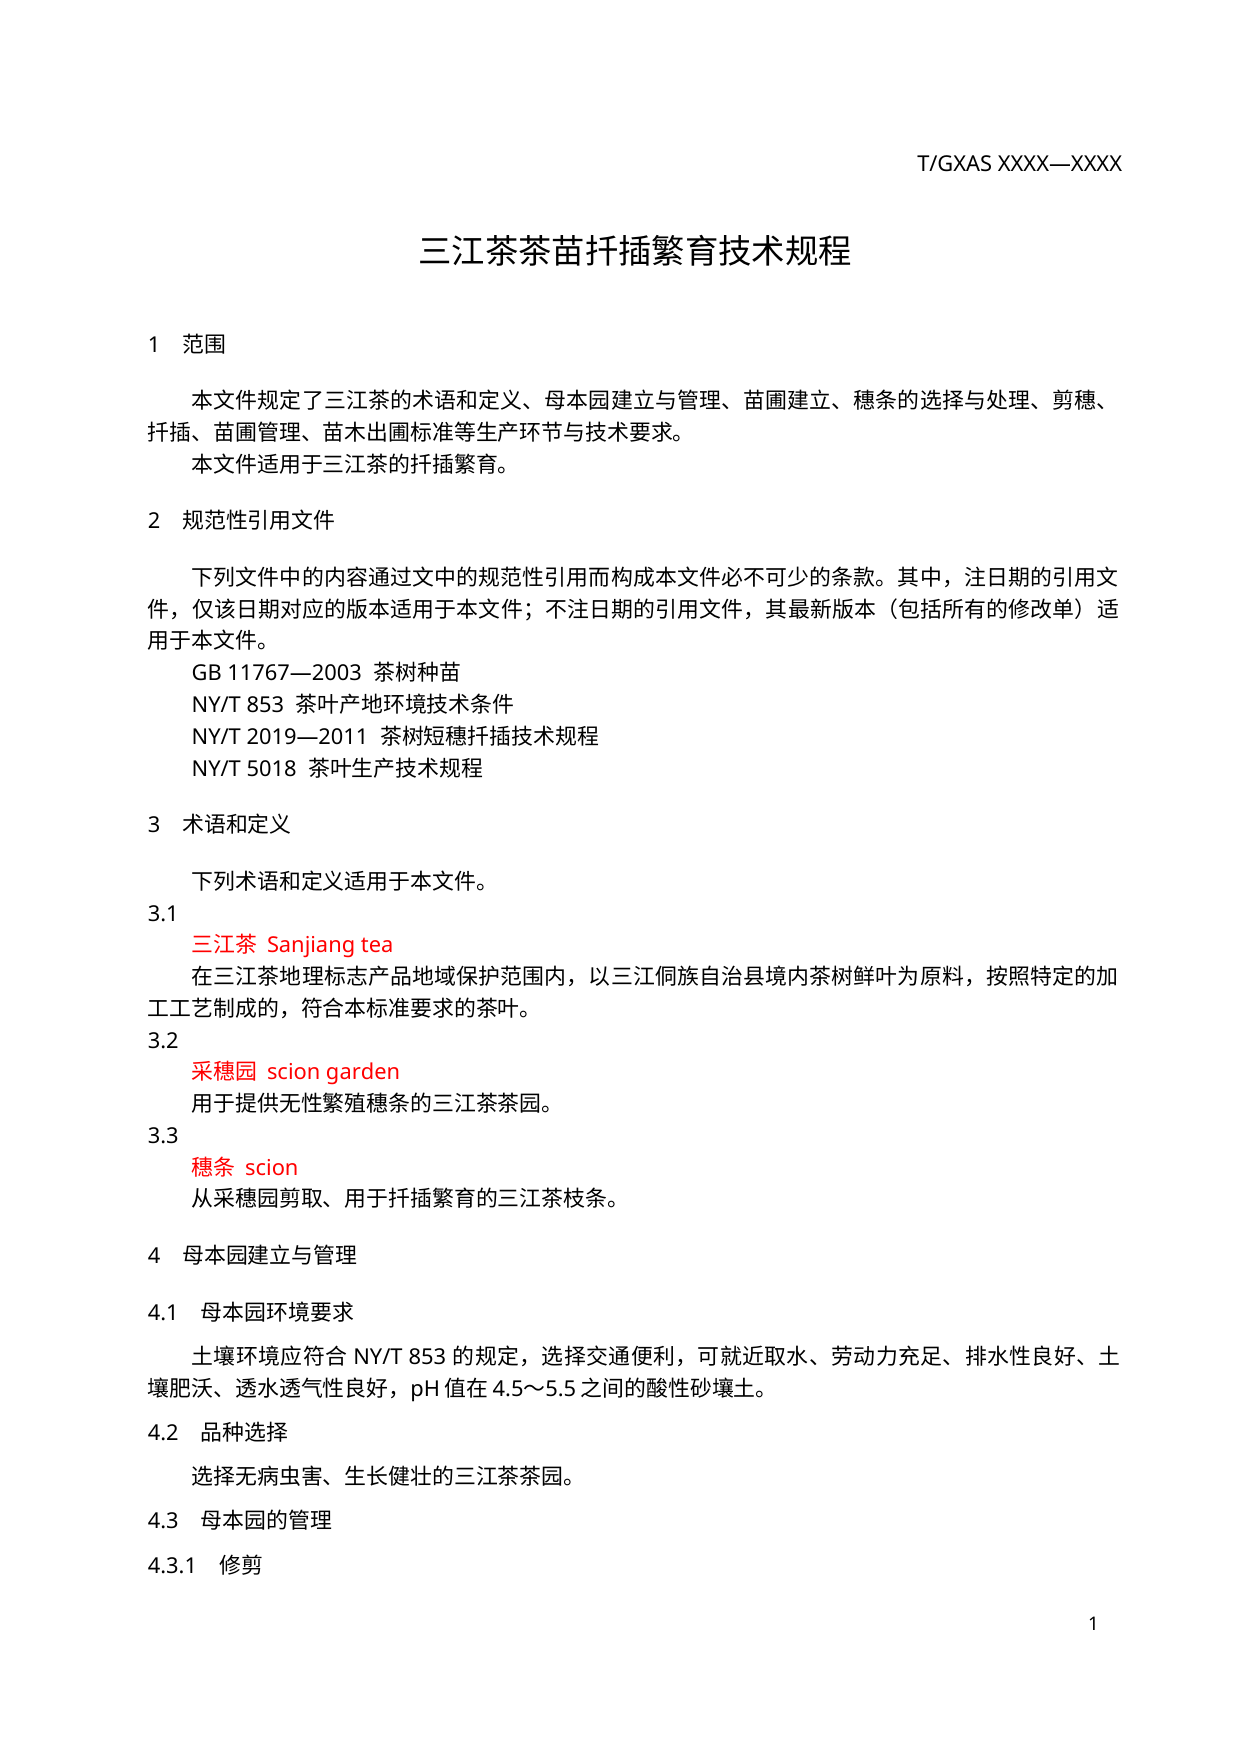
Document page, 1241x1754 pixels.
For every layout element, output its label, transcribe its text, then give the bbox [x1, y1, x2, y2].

text 修剪 [148, 1548, 1122, 1579]
text 母本园的管理 [148, 1503, 1122, 1535]
text 采穗园 scion garden [148, 1023, 1122, 1086]
text 本文件规定了三江茶的术语和定义、母本园建立与管理、苗圃建立、穗条的选择与处理、剪穗、扦插、苗圃管理、苗木出圃标准等生产环节与技术要求。 [148, 383, 1122, 447]
text 土壤环境应符合 NY/T 853 的规定，选择交通便利，可就近取水、劳动力充足、排水性良好、土壤肥沃、透水透气性良好，pH值在4.5～5.5之间的酸性砂壤土。 [148, 1339, 1122, 1403]
text NY/T 853 茶叶产地环境技术条件 [148, 687, 1122, 719]
text 在三江茶地理标志产品地域保护范围内，以三江侗族自治县境内茶树鲜叶为原料，按照特定的加工工艺制成的，符合本标准要求的茶叶。 [148, 959, 1122, 1023]
text NY/T 5018 茶叶生产技术规程 [148, 751, 1122, 782]
text 规范性引用文件 [148, 503, 1122, 535]
text 用于提供无性繁殖穗条的三江茶茶园。 [148, 1086, 1122, 1118]
text 三江茶 Sanjiang tea [148, 896, 1122, 959]
text NY/T 2019—2011 茶树短穗扦插技术规程 [148, 719, 1122, 751]
text 穗条 scion [148, 1118, 1122, 1181]
text 选择无病虫害、生长健壮的三江茶茶园。 [148, 1459, 1122, 1491]
text 母本园建立与管理 [148, 1238, 1122, 1270]
text 品种选择 [148, 1415, 1122, 1447]
text 术语和定义 [148, 807, 1122, 839]
text 范围 [148, 327, 1122, 358]
text 本文件适用于三江茶的扦插繁育。 [148, 447, 1122, 478]
text GB 11767—2003 茶树种苗 [148, 655, 1122, 687]
text 母本园环境要求 [148, 1295, 1122, 1327]
text 从采穗园剪取、用于扦插繁育的三江茶枝条。 [148, 1181, 1122, 1213]
